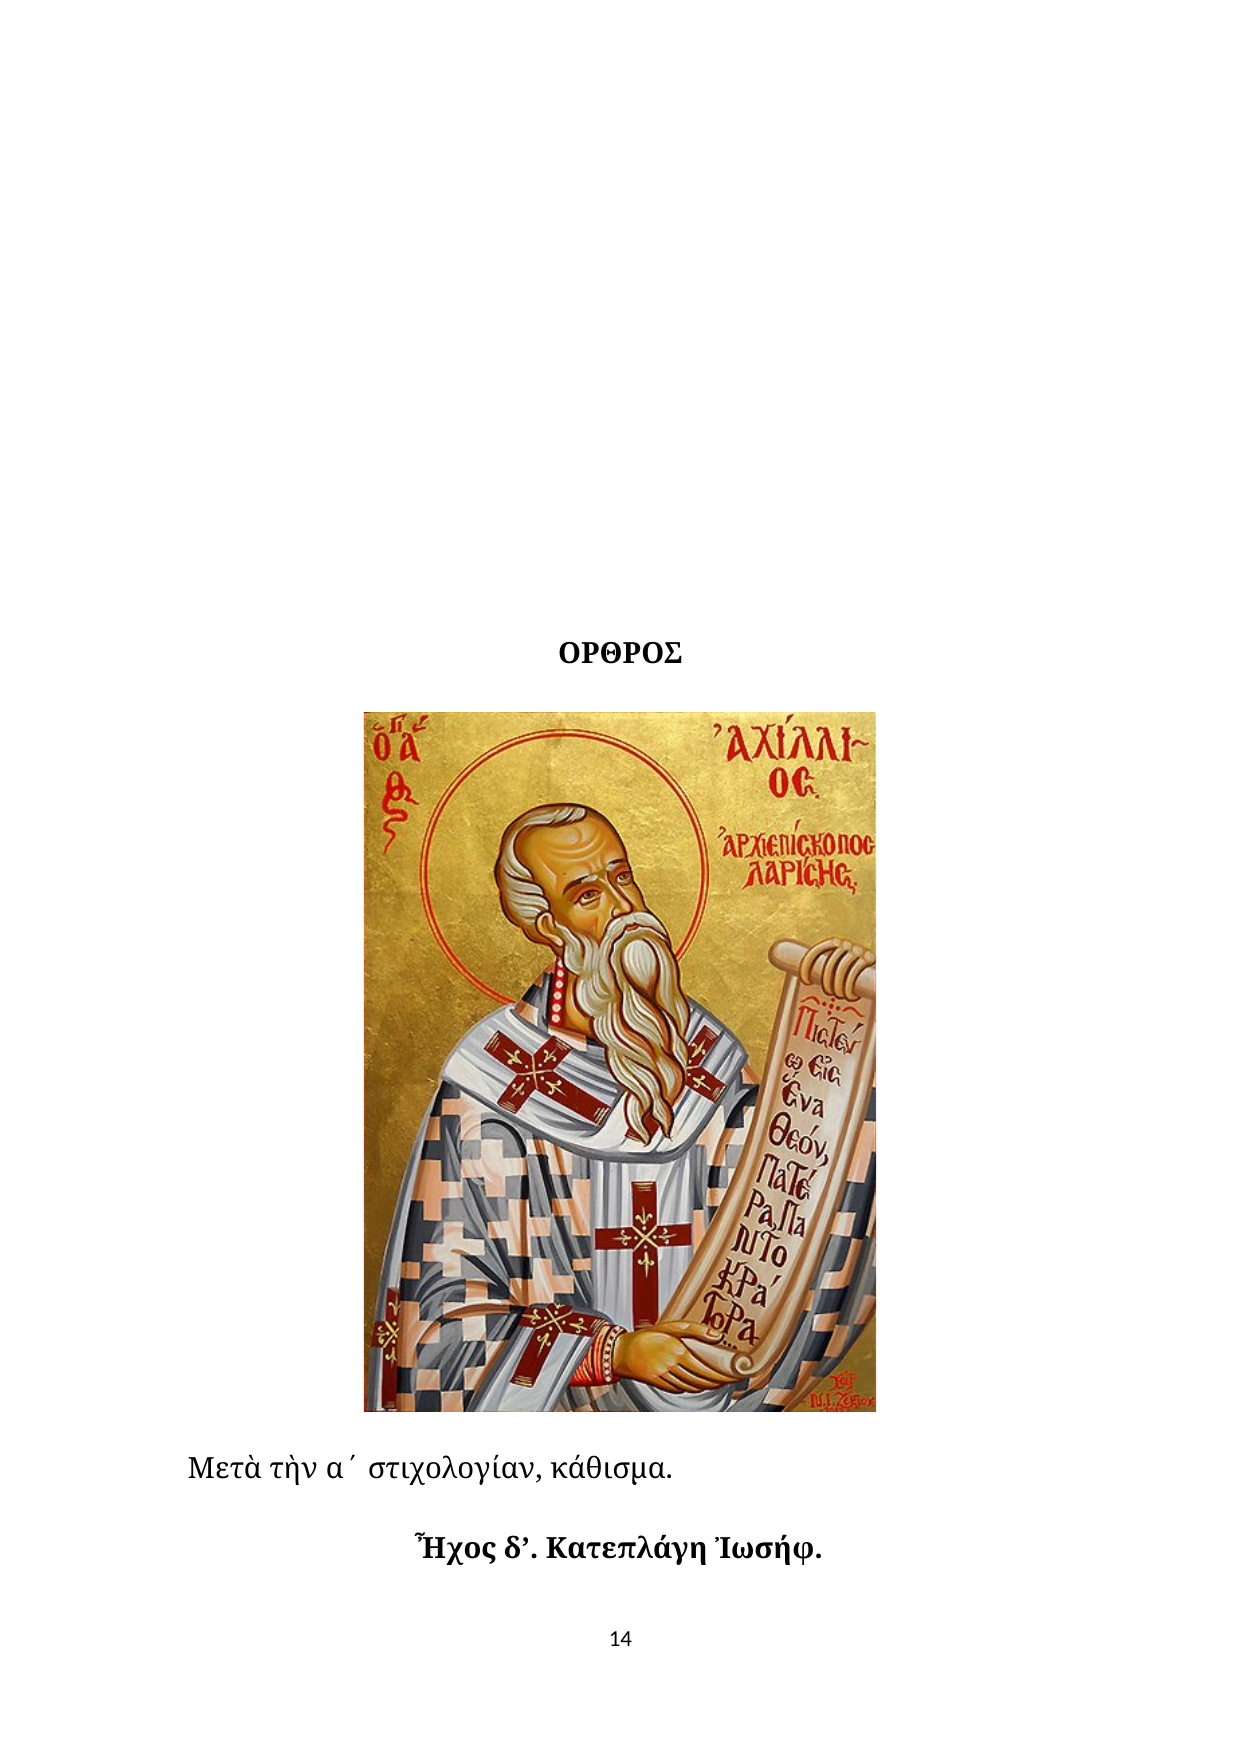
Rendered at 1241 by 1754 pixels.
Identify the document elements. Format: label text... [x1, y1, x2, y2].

text ΟΡΘΡΟΣ [187, 632, 1053, 672]
picture [363, 712, 877, 1412]
text Ἦχος δ’. Κατεπλάγη Ἰωσήφ. [187, 1527, 1053, 1567]
text Μετὰ τὴν α΄ στιχολογίαν, κάθισμα. [187, 1447, 1053, 1487]
